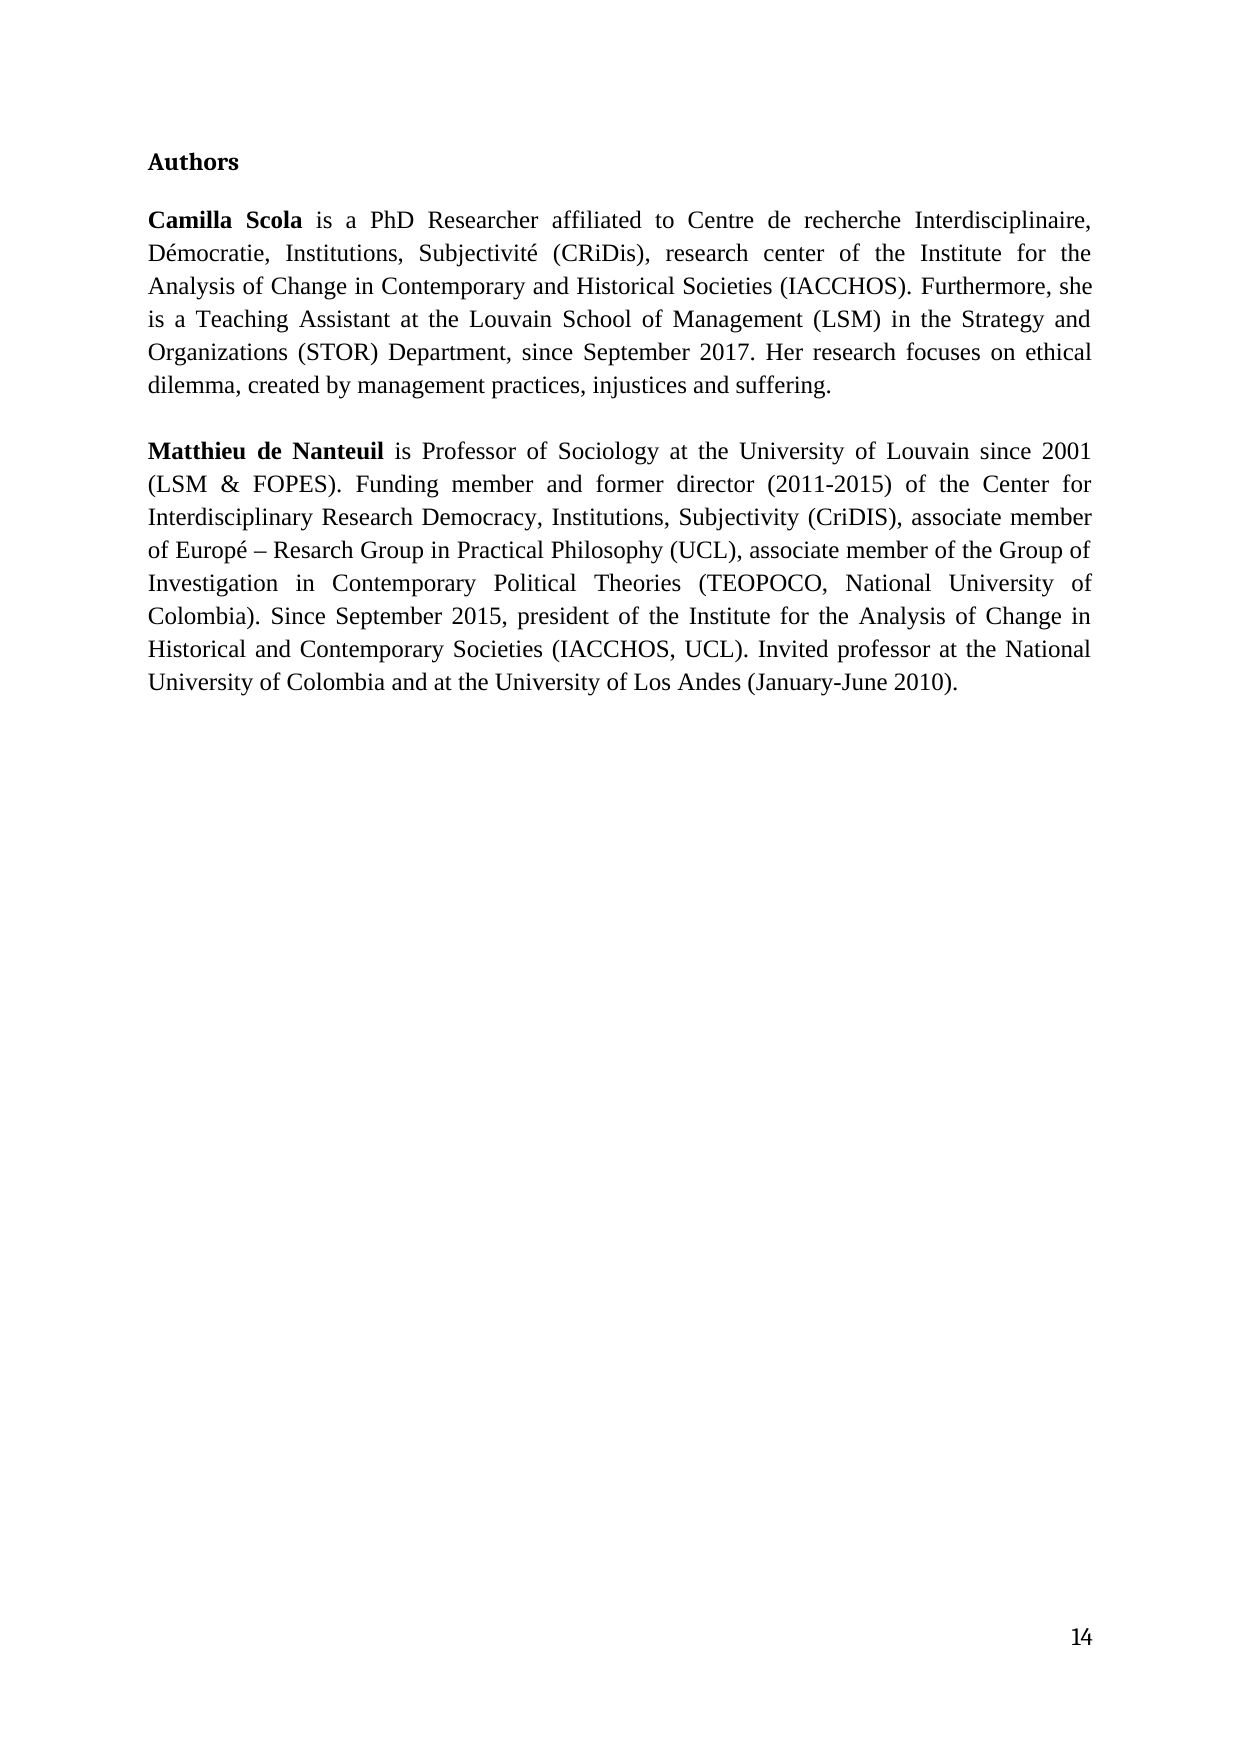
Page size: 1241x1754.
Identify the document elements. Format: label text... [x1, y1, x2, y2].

text Matthieu de Nanteuil is Professor of Sociology at the University of Louvain since 2001 (LSM & FOPES). Funding member and former director (2011-2015) of the Center for Interdisciplinary Research Democracy, Institutions, Subjectivity (CriDIS), associate member of Europé – Resarch Group in Practical Philosophy (UCL), associate member of the Group of Investigation in Contemporary Political Theories (TEOPOCO, National University of Colombia). Since September 2015, president of the Institute for the Analysis of Change in Historical and Contemporary Societies (IACCHOS, UCL). Invited professor at the National University of Colombia and at the University of Los Andes (January-June 2010). [148, 436, 1093, 696]
text Camilla Scola is a PhD Researcher affiliated to Centre de recherche Interdisciplinaire, Démocratie, Institutions, Subjectivité (CRiDis), research center of the Institute for the Analysis of Change in Contemporary and Historical Societies (IACCHOS). Furthermore, she is a Teaching Assistant at the Louvain School of Management (LSM) in the Strategy and Organizations (STOR) Department, since September 2017. Her research focuses on ethical dilemma, created by management practices, injustices and suffering. [148, 205, 1093, 399]
text Authors [148, 148, 1093, 176]
